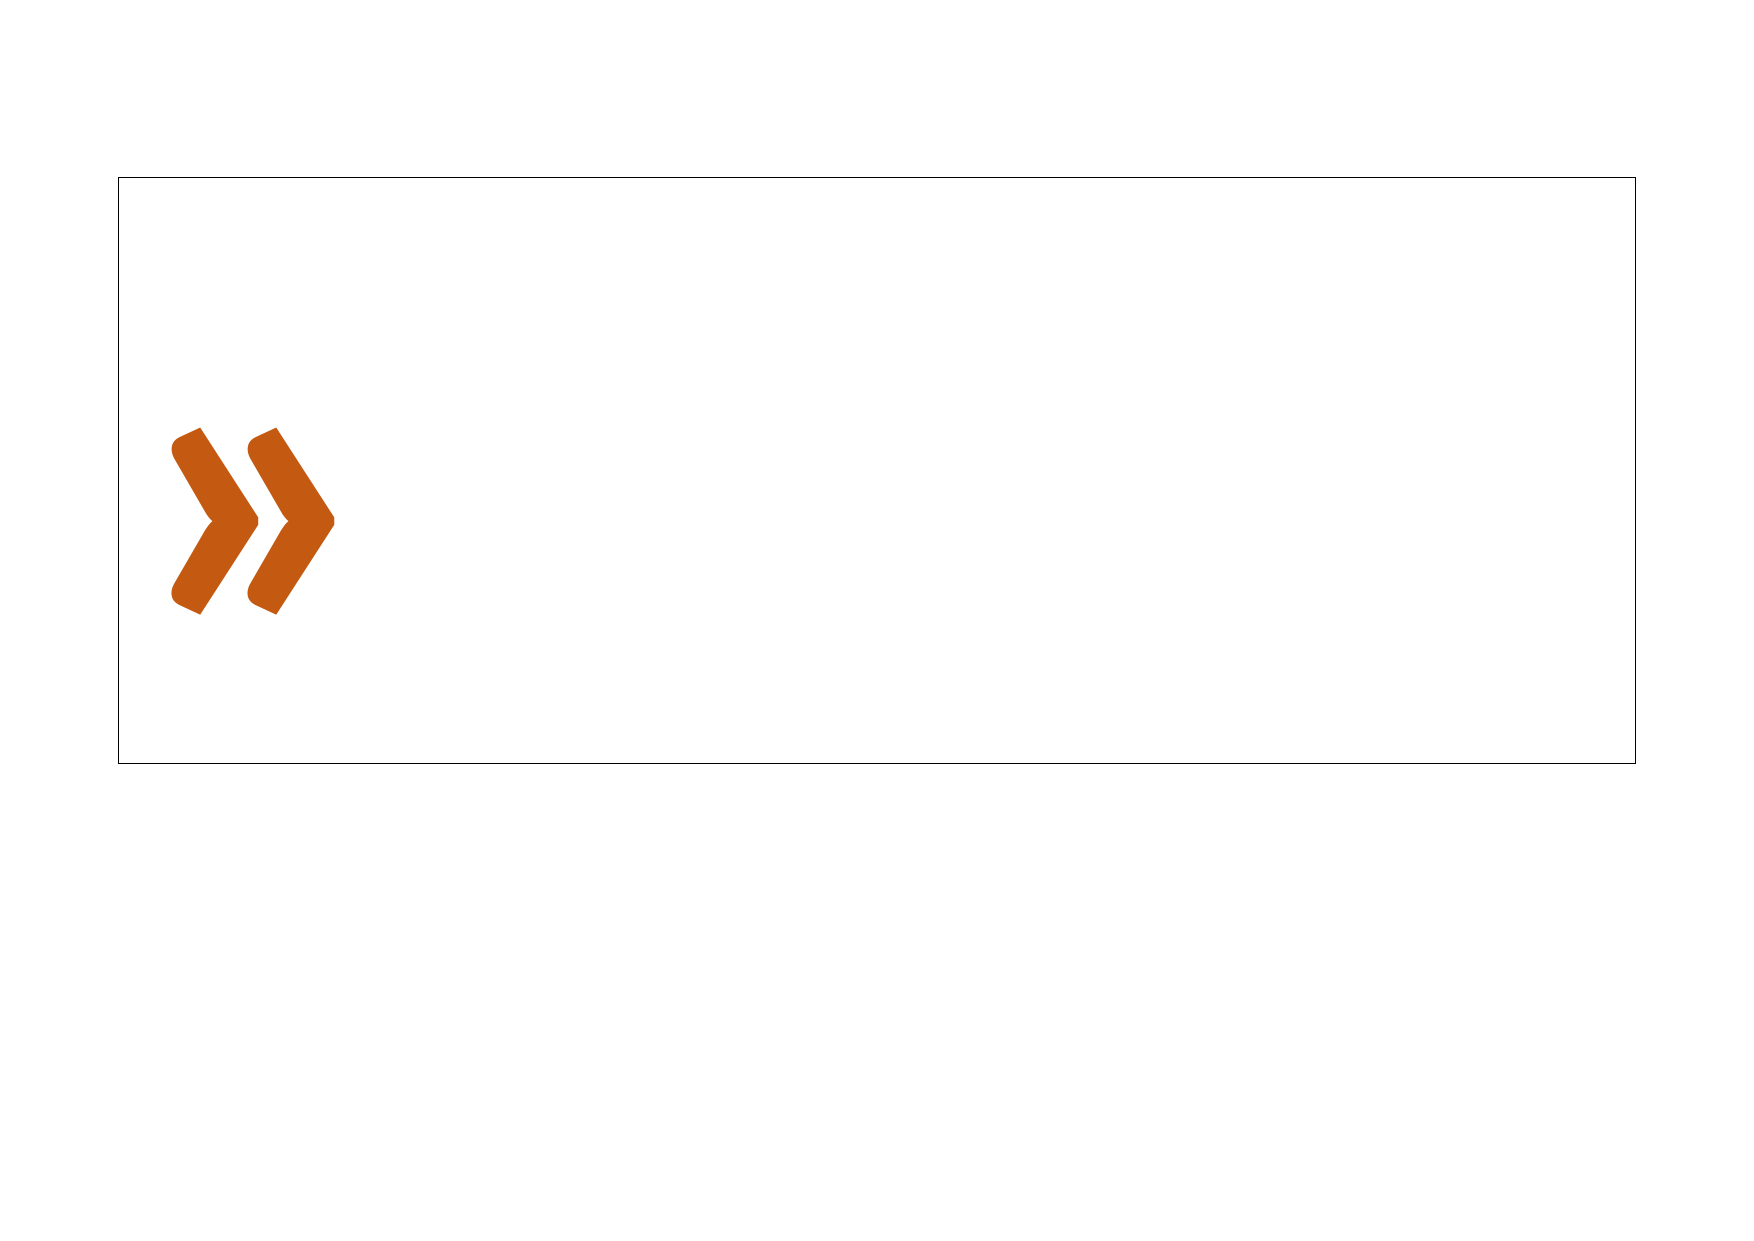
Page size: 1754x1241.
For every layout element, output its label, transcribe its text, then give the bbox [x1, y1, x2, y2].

table_cell «Вычисления» [119, 178, 1635, 763]
